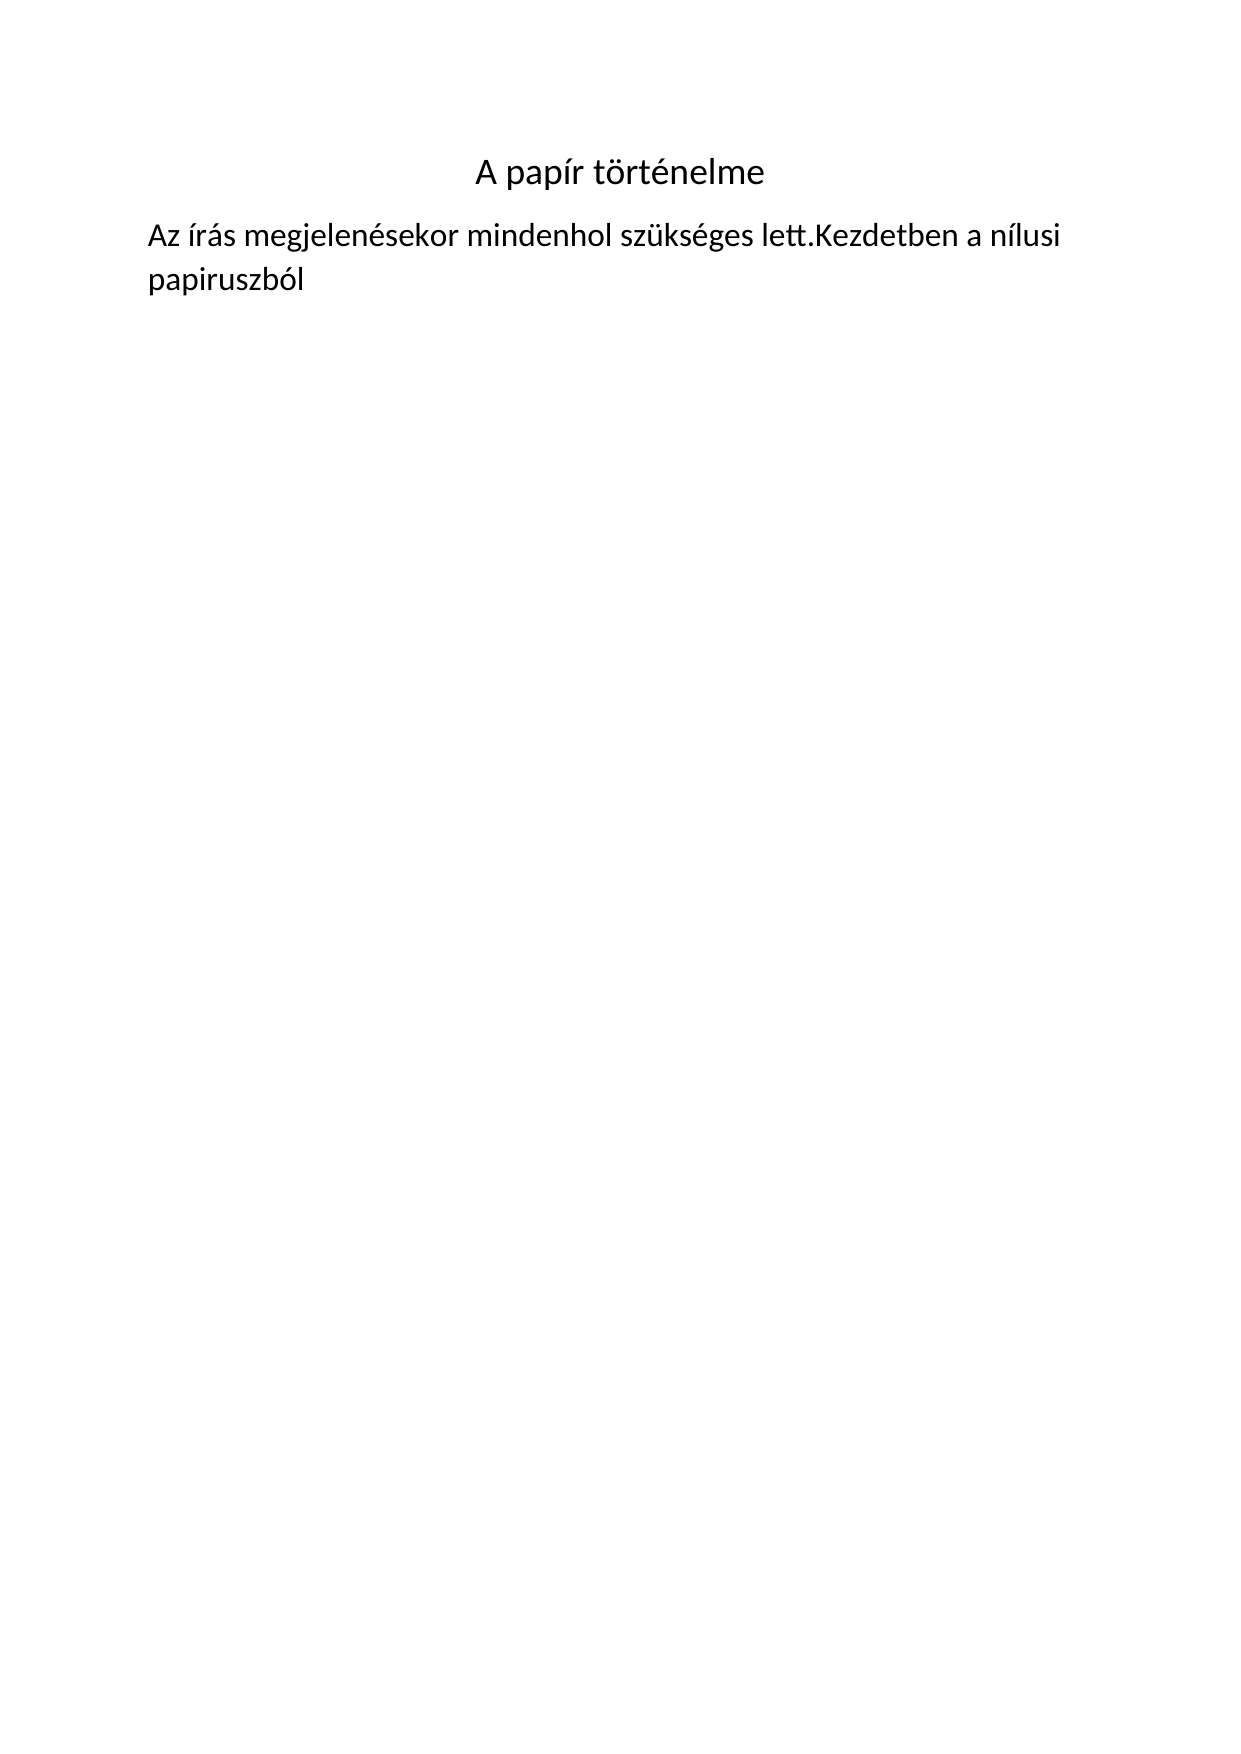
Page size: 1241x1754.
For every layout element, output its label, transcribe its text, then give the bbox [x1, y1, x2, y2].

text A papír történelme [148, 148, 1093, 193]
text Az írás megjelenésekor mindenhol szükséges lett.Kezdetben a nílusi papiruszból [148, 214, 1093, 298]
